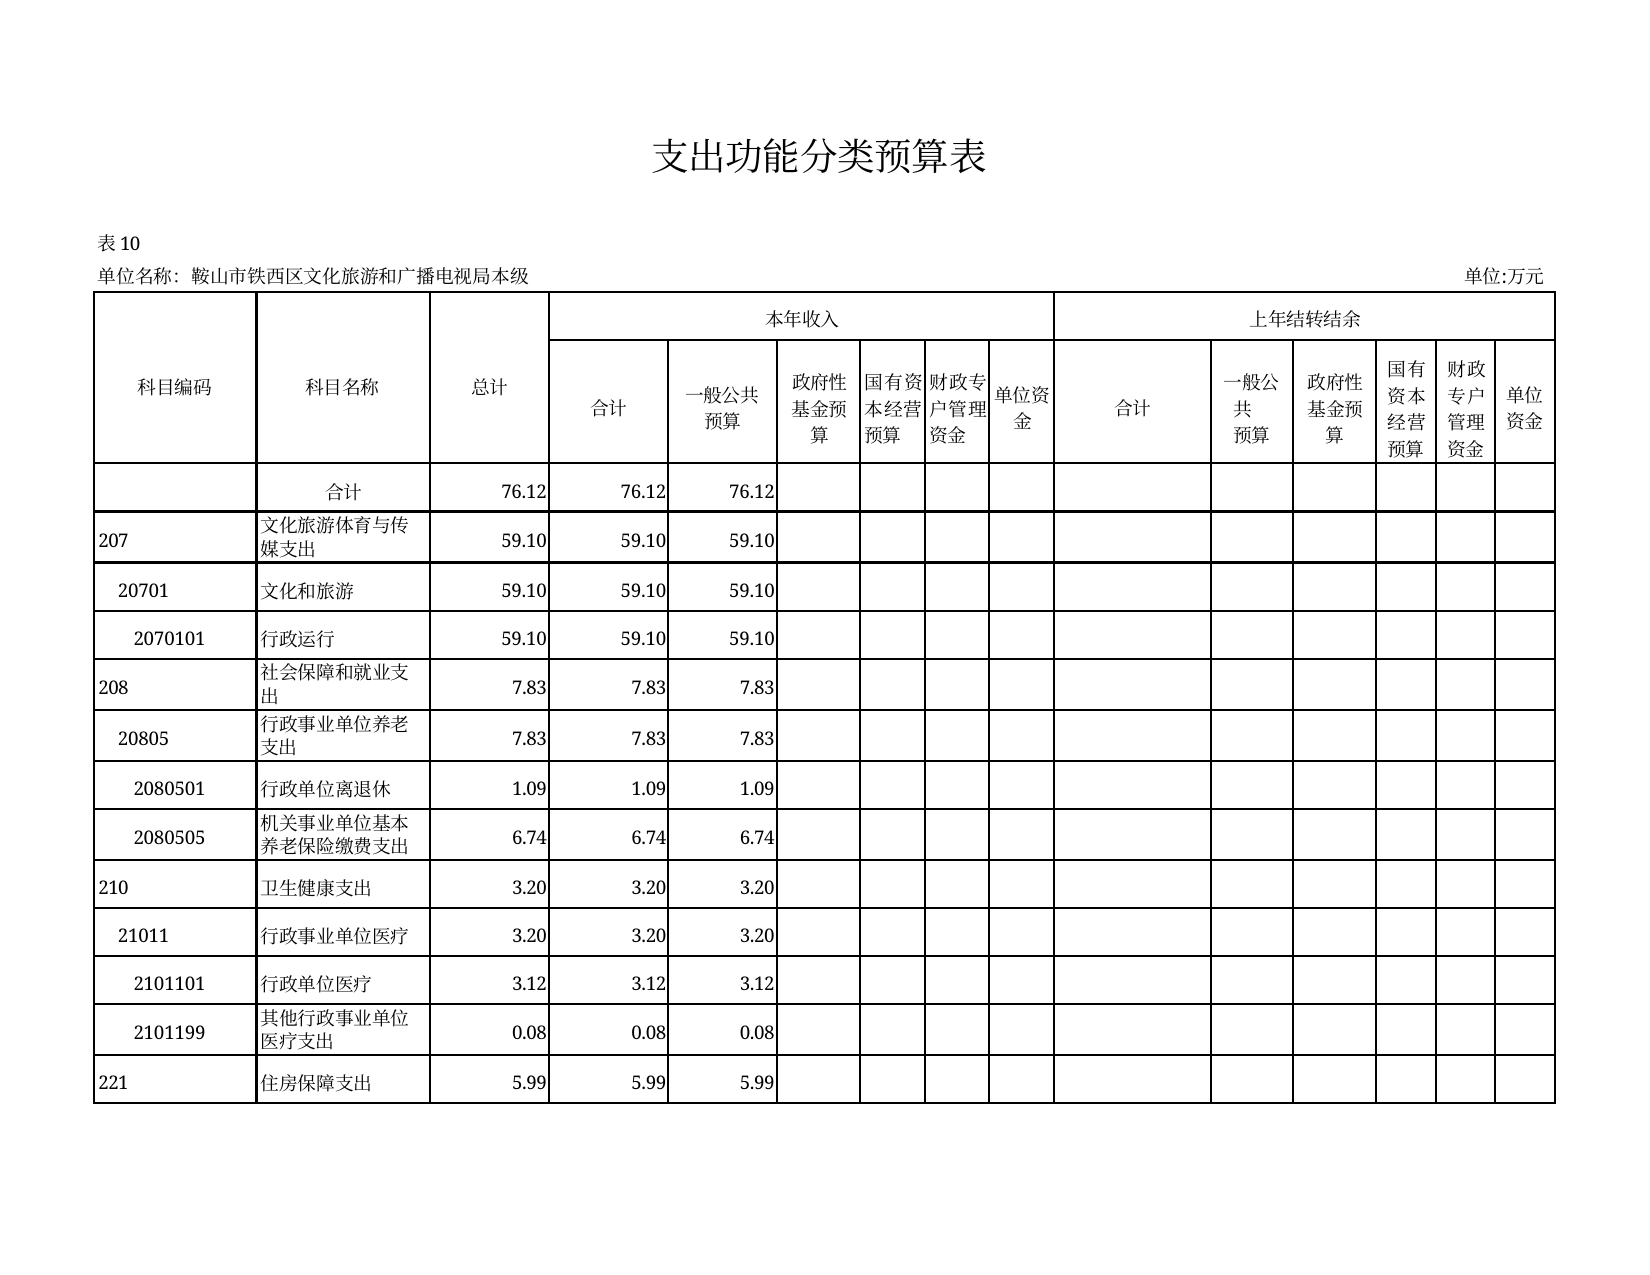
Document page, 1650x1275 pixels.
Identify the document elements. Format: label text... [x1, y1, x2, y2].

table_cell 其他行政事业单位医疗支出 [258, 1005, 429, 1054]
table_cell 59.10 [550, 612, 667, 658]
table_cell [990, 660, 1053, 708]
table_cell [1212, 957, 1292, 1003]
table_cell 社会保障和就业支出 [258, 660, 429, 708]
table_cell [1437, 762, 1494, 808]
table_cell 76.12 [550, 464, 667, 510]
table_cell 3.20 [431, 861, 548, 907]
table_cell 单位资金 [990, 341, 1053, 462]
table_cell [926, 861, 988, 907]
table_cell [1055, 762, 1210, 808]
table_cell 7.83 [431, 711, 548, 759]
table_cell 5.99 [669, 1056, 776, 1102]
table_cell 文化和旅游 [258, 564, 429, 609]
table_cell 2101101 [95, 957, 255, 1003]
table_cell [1055, 957, 1210, 1003]
table_header 总计 [431, 293, 548, 462]
table_cell 一般公共预算 [669, 341, 776, 462]
table_cell [1212, 464, 1292, 510]
table_cell 3.20 [550, 909, 667, 955]
table_cell 0.08 [550, 1005, 667, 1054]
table_cell [1496, 612, 1554, 658]
table_cell [1294, 861, 1375, 907]
table_cell 6.74 [431, 810, 548, 858]
table_cell [1377, 564, 1435, 609]
table_cell [926, 957, 988, 1003]
table_cell 7.83 [669, 711, 776, 759]
table_cell 208 [95, 660, 255, 708]
table_cell [1055, 711, 1210, 759]
table_cell [778, 957, 859, 1003]
table_cell [1212, 909, 1292, 955]
table_cell 2080501 [95, 762, 255, 808]
table_cell [1055, 564, 1210, 609]
table_header 科目名称 [258, 293, 429, 462]
table_cell [1055, 810, 1210, 858]
table_cell [990, 711, 1053, 759]
table_cell [990, 513, 1053, 561]
table_cell 5.99 [550, 1056, 667, 1102]
table_cell [1496, 564, 1554, 609]
table_cell [1437, 660, 1494, 708]
table_cell 3.20 [669, 861, 776, 907]
table_cell [778, 513, 859, 561]
table_cell 3.20 [669, 909, 776, 955]
table_cell [926, 1056, 988, 1102]
table_cell [990, 464, 1053, 510]
table_cell [926, 612, 988, 658]
table_cell [1377, 909, 1435, 955]
table_cell [1437, 909, 1494, 955]
table_cell [1212, 513, 1292, 561]
table_cell [1377, 957, 1435, 1003]
table_cell [1294, 564, 1375, 609]
table_cell [1294, 1056, 1375, 1102]
table_cell [990, 564, 1053, 609]
table_cell [926, 464, 988, 510]
table_cell 210 [95, 861, 255, 907]
table_cell 6.74 [550, 810, 667, 858]
table_cell [1496, 957, 1554, 1003]
table_cell 行政单位离退休 [258, 762, 429, 808]
table_cell 6.74 [669, 810, 776, 858]
table_cell [1377, 1005, 1435, 1054]
table_cell [990, 810, 1053, 858]
table_cell [1377, 810, 1435, 858]
table_cell [1212, 810, 1292, 858]
table_cell [861, 564, 924, 609]
table_cell [1437, 957, 1494, 1003]
table_cell [778, 762, 859, 808]
table_cell [1496, 1005, 1554, 1054]
table_cell [926, 762, 988, 808]
table_cell [1437, 513, 1494, 561]
table_cell 7.83 [550, 660, 667, 708]
table_cell 20701 [95, 564, 255, 609]
table_cell 机关事业单位基本养老保险缴费支出 [258, 810, 429, 858]
table_cell 行政事业单位医疗 [258, 909, 429, 955]
table_cell [1496, 660, 1554, 708]
table_cell 76.12 [669, 464, 776, 510]
table_cell [1496, 762, 1554, 808]
table_cell [1437, 1005, 1494, 1054]
table_cell [926, 513, 988, 561]
table_cell [926, 1005, 988, 1054]
table_cell [990, 861, 1053, 907]
table_cell [1055, 513, 1210, 561]
table_cell [1377, 660, 1435, 708]
table_cell [990, 762, 1053, 808]
table_cell [1377, 612, 1435, 658]
table_cell [1496, 1056, 1554, 1102]
table_cell [1294, 711, 1375, 759]
table_cell [1377, 711, 1435, 759]
table_cell [861, 464, 924, 510]
table_cell [1294, 660, 1375, 708]
table_cell [926, 711, 988, 759]
table_cell 59.10 [431, 513, 548, 561]
table_cell 行政运行 [258, 612, 429, 658]
table_cell 221 [95, 1056, 255, 1102]
table_cell [778, 464, 859, 510]
table_cell [1055, 612, 1210, 658]
table_cell [778, 612, 859, 658]
table_cell 文化旅游体育与传媒支出 [258, 513, 429, 561]
table_cell 20805 [95, 711, 255, 759]
table_cell [1294, 957, 1375, 1003]
table_cell 7.83 [550, 711, 667, 759]
table_cell [1496, 810, 1554, 858]
table_cell [778, 564, 859, 609]
table_cell [1437, 464, 1494, 510]
table_cell [1437, 1056, 1494, 1102]
table_cell [861, 513, 924, 561]
table_cell [778, 909, 859, 955]
table_cell [1437, 861, 1494, 907]
table_cell 0.08 [431, 1005, 548, 1054]
table_cell [1377, 1056, 1435, 1102]
table_cell 2080505 [95, 810, 255, 858]
table_cell [926, 909, 988, 955]
table_cell 3.12 [431, 957, 548, 1003]
table_cell [1294, 762, 1375, 808]
table_cell [1055, 909, 1210, 955]
table_cell 5.99 [431, 1056, 548, 1102]
table_cell [1437, 612, 1494, 658]
table_cell [1496, 909, 1554, 955]
table_cell [1437, 810, 1494, 858]
table_cell [990, 1005, 1053, 1054]
table_cell 合计 [1055, 341, 1210, 462]
table_cell [1294, 810, 1375, 858]
table_cell [1212, 660, 1292, 708]
table_cell [861, 957, 924, 1003]
table_cell [1294, 513, 1375, 561]
table_cell [926, 564, 988, 609]
table_cell 59.10 [550, 564, 667, 609]
table_cell [1377, 861, 1435, 907]
table_cell [861, 909, 924, 955]
table_cell 行政单位医疗 [258, 957, 429, 1003]
table_header 本年收入 [550, 293, 1053, 339]
table_cell [990, 957, 1053, 1003]
text 单位名称：鞍山市铁西区文化旅游和广播电视局本级 单位:万元 [97, 262, 1577, 288]
table_cell 59.10 [431, 564, 548, 609]
table_cell 59.10 [669, 612, 776, 658]
table_cell [778, 1005, 859, 1054]
table_cell [778, 1056, 859, 1102]
table_cell 76.12 [431, 464, 548, 510]
table_cell 政府性基金预算 [778, 341, 859, 462]
table_cell [1055, 660, 1210, 708]
table_cell [1496, 513, 1554, 561]
text 表10 [97, 228, 1577, 255]
table_cell [1437, 711, 1494, 759]
table_cell [1212, 1056, 1292, 1102]
table_cell 1.09 [669, 762, 776, 808]
table_cell [990, 1056, 1053, 1102]
table_cell 59.10 [431, 612, 548, 658]
table_cell [861, 660, 924, 708]
table_cell 59.10 [669, 513, 776, 561]
table_cell [1294, 612, 1375, 658]
table_cell [1212, 861, 1292, 907]
table_cell [1212, 564, 1292, 609]
table_header 上年结转结余 [1055, 293, 1554, 339]
table_cell 1.09 [550, 762, 667, 808]
table_cell [778, 711, 859, 759]
table_cell [1055, 861, 1210, 907]
table_cell 财政专户管理资金 [926, 341, 988, 462]
table_cell [861, 762, 924, 808]
table_cell 2101199 [95, 1005, 255, 1054]
table_cell 3.20 [550, 861, 667, 907]
table_cell [990, 612, 1053, 658]
table_cell [861, 1056, 924, 1102]
table_cell [861, 612, 924, 658]
table_cell 59.10 [669, 564, 776, 609]
table_cell 国有资本经营预算 [861, 341, 924, 462]
table_cell [1377, 464, 1435, 510]
table_cell [1055, 464, 1210, 510]
table_cell [1294, 909, 1375, 955]
table_cell [861, 1005, 924, 1054]
table_cell [1212, 762, 1292, 808]
table_cell [778, 660, 859, 708]
table_cell [926, 810, 988, 858]
table_cell 一般公共 预算 [1212, 341, 1292, 462]
table_cell [1055, 1056, 1210, 1102]
table_cell 3.12 [669, 957, 776, 1003]
table_header 科目编码 [95, 293, 255, 462]
table_cell 单位资金 [1496, 341, 1554, 462]
table_cell 59.10 [550, 513, 667, 561]
table_cell 卫生健康支出 [258, 861, 429, 907]
table_cell 财政专户管理资金 [1437, 341, 1494, 462]
table_cell 合计 [258, 464, 429, 510]
table_cell [1496, 711, 1554, 759]
table_cell [1437, 564, 1494, 609]
table_cell 2070101 [95, 612, 255, 658]
table_cell [861, 711, 924, 759]
table_cell 1.09 [431, 762, 548, 808]
table_cell [1212, 711, 1292, 759]
table_cell 3.12 [550, 957, 667, 1003]
table_cell [778, 861, 859, 907]
table_cell [1496, 861, 1554, 907]
table_cell [778, 810, 859, 858]
table_cell 7.83 [431, 660, 548, 708]
table_cell 207 [95, 513, 255, 561]
table_cell 政府性基金预算 [1294, 341, 1375, 462]
table_cell 国有资本经营预算 [1377, 341, 1435, 462]
table_cell [861, 861, 924, 907]
table_cell [1496, 464, 1554, 510]
table_cell 住房保障支出 [258, 1056, 429, 1102]
table_cell [1377, 513, 1435, 561]
table_cell [1212, 1005, 1292, 1054]
table_cell 0.08 [669, 1005, 776, 1054]
table_cell [926, 660, 988, 708]
table_cell [990, 909, 1053, 955]
table_cell 7.83 [669, 660, 776, 708]
table_cell [1055, 1005, 1210, 1054]
table_cell 合计 [550, 341, 667, 462]
table_cell 行政事业单位养老支出 [258, 711, 429, 759]
table_cell [1377, 762, 1435, 808]
table_cell 3.20 [431, 909, 548, 955]
table_cell 21011 [95, 909, 255, 955]
table_cell [1294, 464, 1375, 510]
table_cell [95, 464, 255, 510]
table_cell [1212, 612, 1292, 658]
table_cell [1294, 1005, 1375, 1054]
table_cell [861, 810, 924, 858]
